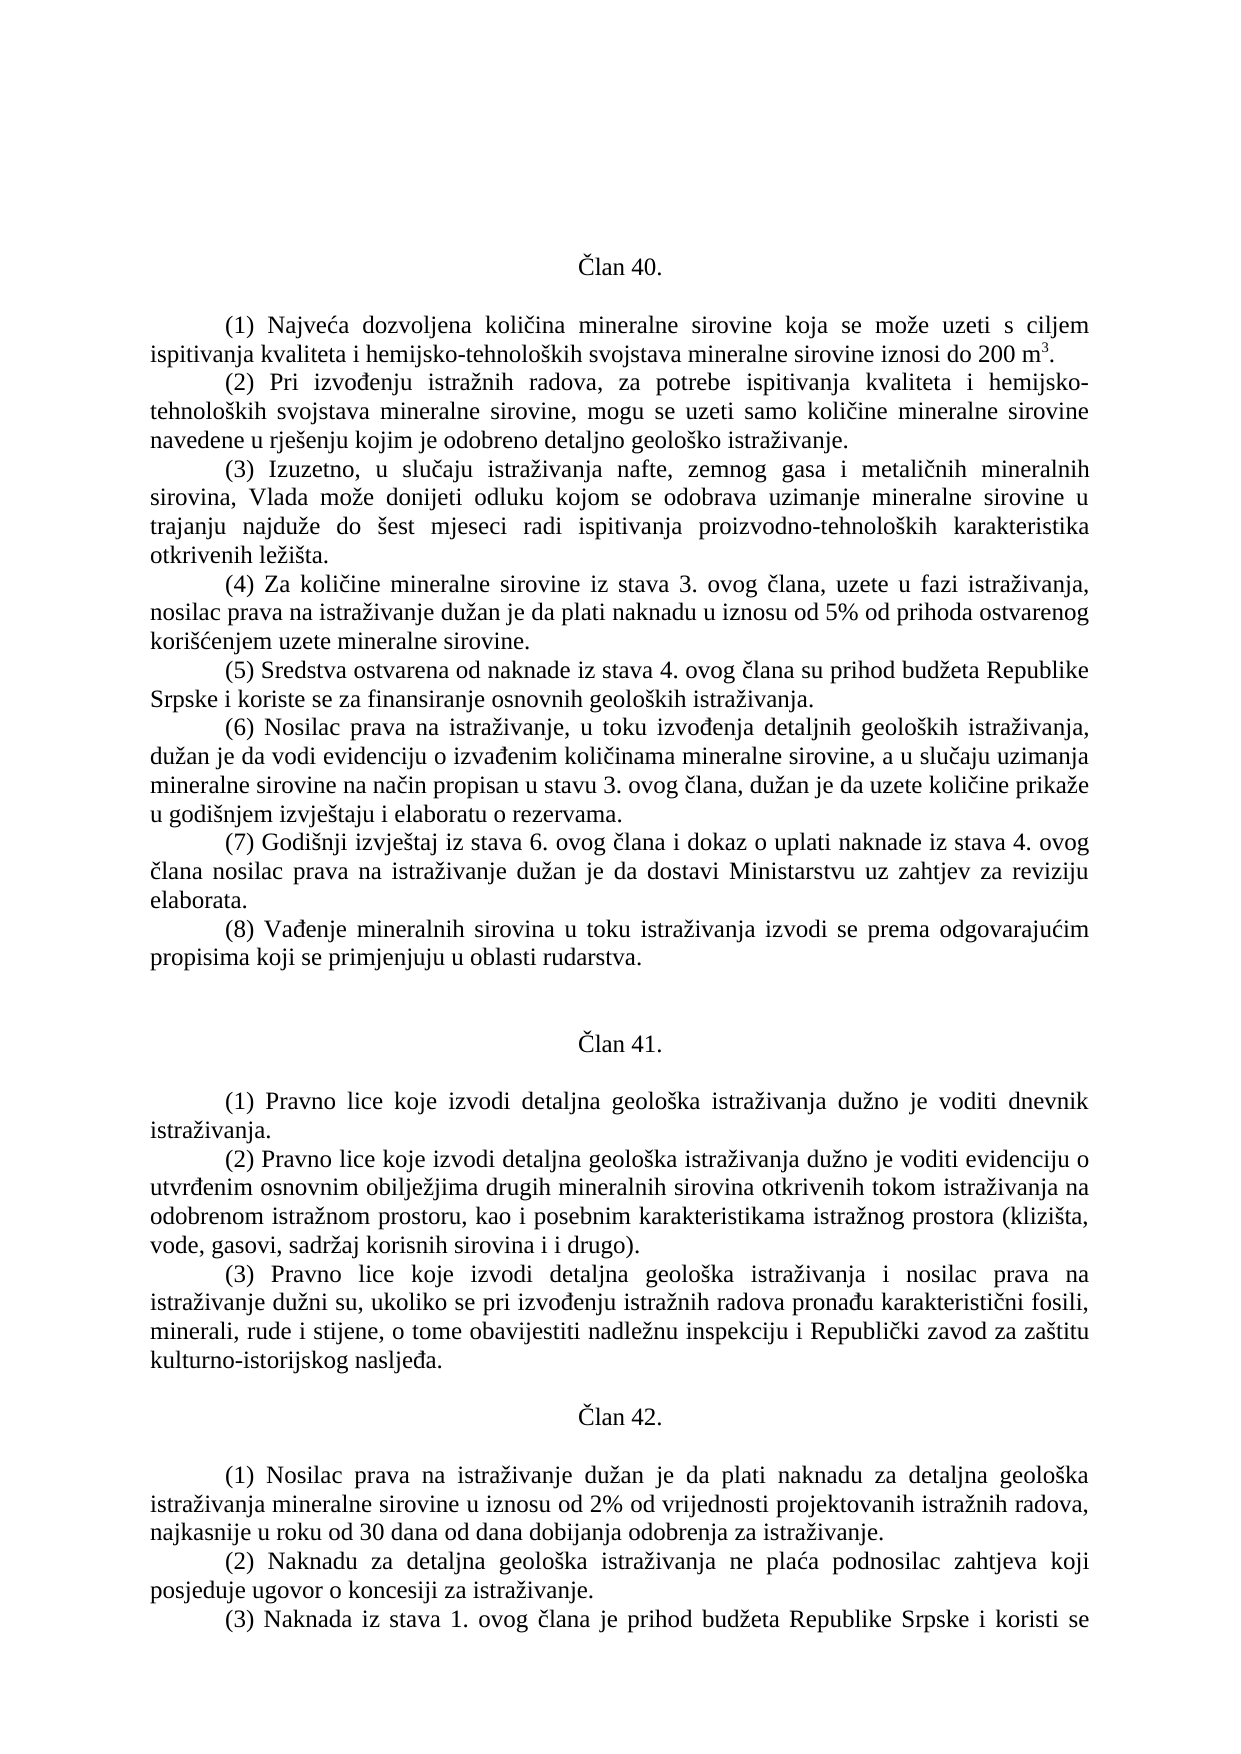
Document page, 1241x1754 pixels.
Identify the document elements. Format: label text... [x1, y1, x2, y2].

text Član 40. [150, 252, 1090, 281]
text (2) Pravno lice koje izvodi detaljna geološka istraživanja dužno je voditi evidenciju o utvrđenim osnovnim obilježjima drugih mineralnih sirovina otkrivenih tokom istraživanja na odobrenom istražnom prostoru, kao i posebnim karakteristikama istražnog prostora (klizišta, vode, gasovi, sadržaj korisnih sirovina i i drugo). [150, 1144, 1090, 1259]
text (5) Sredstva ostvarena od naknade iz stava 4. ovog člana su prihod budžeta Republike Srpske i koriste se za finansiranje osnovnih geoloških istraživanja. [150, 655, 1090, 712]
text (3) Pravno lice koje izvodi detaljna geološka istraživanja i nosilac prava na istraživanje dužni su, ukoliko se pri izvođenju istražnih radova pronađu karakteristični fosili, minerali, rude i stijene, o tome obavijestiti nadležnu inspekciju i Republički zavod za zaštitu kulturno-istorijskog nasljeđa. [150, 1259, 1090, 1374]
text (1) Pravno lice koje izvodi detaljna geološka istraživanja dužno je voditi dnevnik istraživanja. [150, 1086, 1090, 1144]
text (7) Godišnji izvještaj iz stava 6. ovog člana i dokaz o uplati naknade iz stava 4. ovog člana nosilac prava na istraživanje dužan je da dostavi Ministarstvu uz zahtjev za reviziju elaborata. [150, 827, 1090, 914]
text Član 41. [150, 1029, 1090, 1057]
text Član 42. [150, 1402, 1090, 1431]
text (1) Nosilac prava na istraživanje dužan je da plati naknadu za detaljna geološka istraživanja mineralne sirovine u iznosu od 2% od vrijednosti projektovanih istražnih radova, najkasnije u roku od 30 dana od dana dobijanja odobrenja za istraživanje. [150, 1460, 1090, 1546]
text (6) Nosilac prava na istraživanje, u toku izvođenja detaljnih geoloških istraživanja, dužan je da vodi evidenciju o izvađenim količinama mineralne sirovine, a u slučaju uzimanja mineralne sirovine na način propisan u stavu 3. ovog člana, dužan je da uzete količine prikaže u godišnjem izvještaju i elaboratu o rezervama. [150, 712, 1090, 827]
text (8) Vađenje mineralnih sirovina u toku istraživanja izvodi se prema odgovarajućim propisima koji se primjenjuju u oblasti rudarstva. [150, 914, 1090, 971]
text (1) Najveća dozvoljena količina mineralne sirovine koja se može uzeti s ciljem ispitivanja kvaliteta i hemijsko-tehnoloških svojstava mineralne sirovine iznosi do 200 m3. [150, 310, 1090, 367]
text (3) Izuzetno, u slučaju istraživanja nafte, zemnog gasa i metaličnih mineralnih sirovina, Vlada može donijeti odluku kojom se odobrava uzimanje mineralne sirovine u trajanju najduže do šest mjeseci radi ispitivanja proizvodno-tehnoloških karakteristika otkrivenih ležišta. [150, 454, 1090, 569]
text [150, 1604, 1090, 1632]
text (2) Naknadu za detaljna geološka istraživanja ne plaća podnosilac zahtjeva koji posjeduje ugovor o koncesiji za istraživanje. [150, 1546, 1090, 1604]
text (4) Za količine mineralne sirovine iz stava 3. ovog člana, uzete u fazi istraživanja, nosilac prava na istraživanje dužan je da plati naknadu u iznosu od 5% od prihoda ostvarenog korišćenjem uzete mineralne sirovine. [150, 569, 1090, 655]
text (2) Pri izvođenju istražnih radova, za potrebe ispitivanja kvaliteta i hemijsko-tehnoloških svojstava mineralne sirovine, mogu se uzeti samo količine mineralne sirovine navedene u rješenju kojim je odobreno detaljno geološko istraživanje. [150, 367, 1090, 454]
